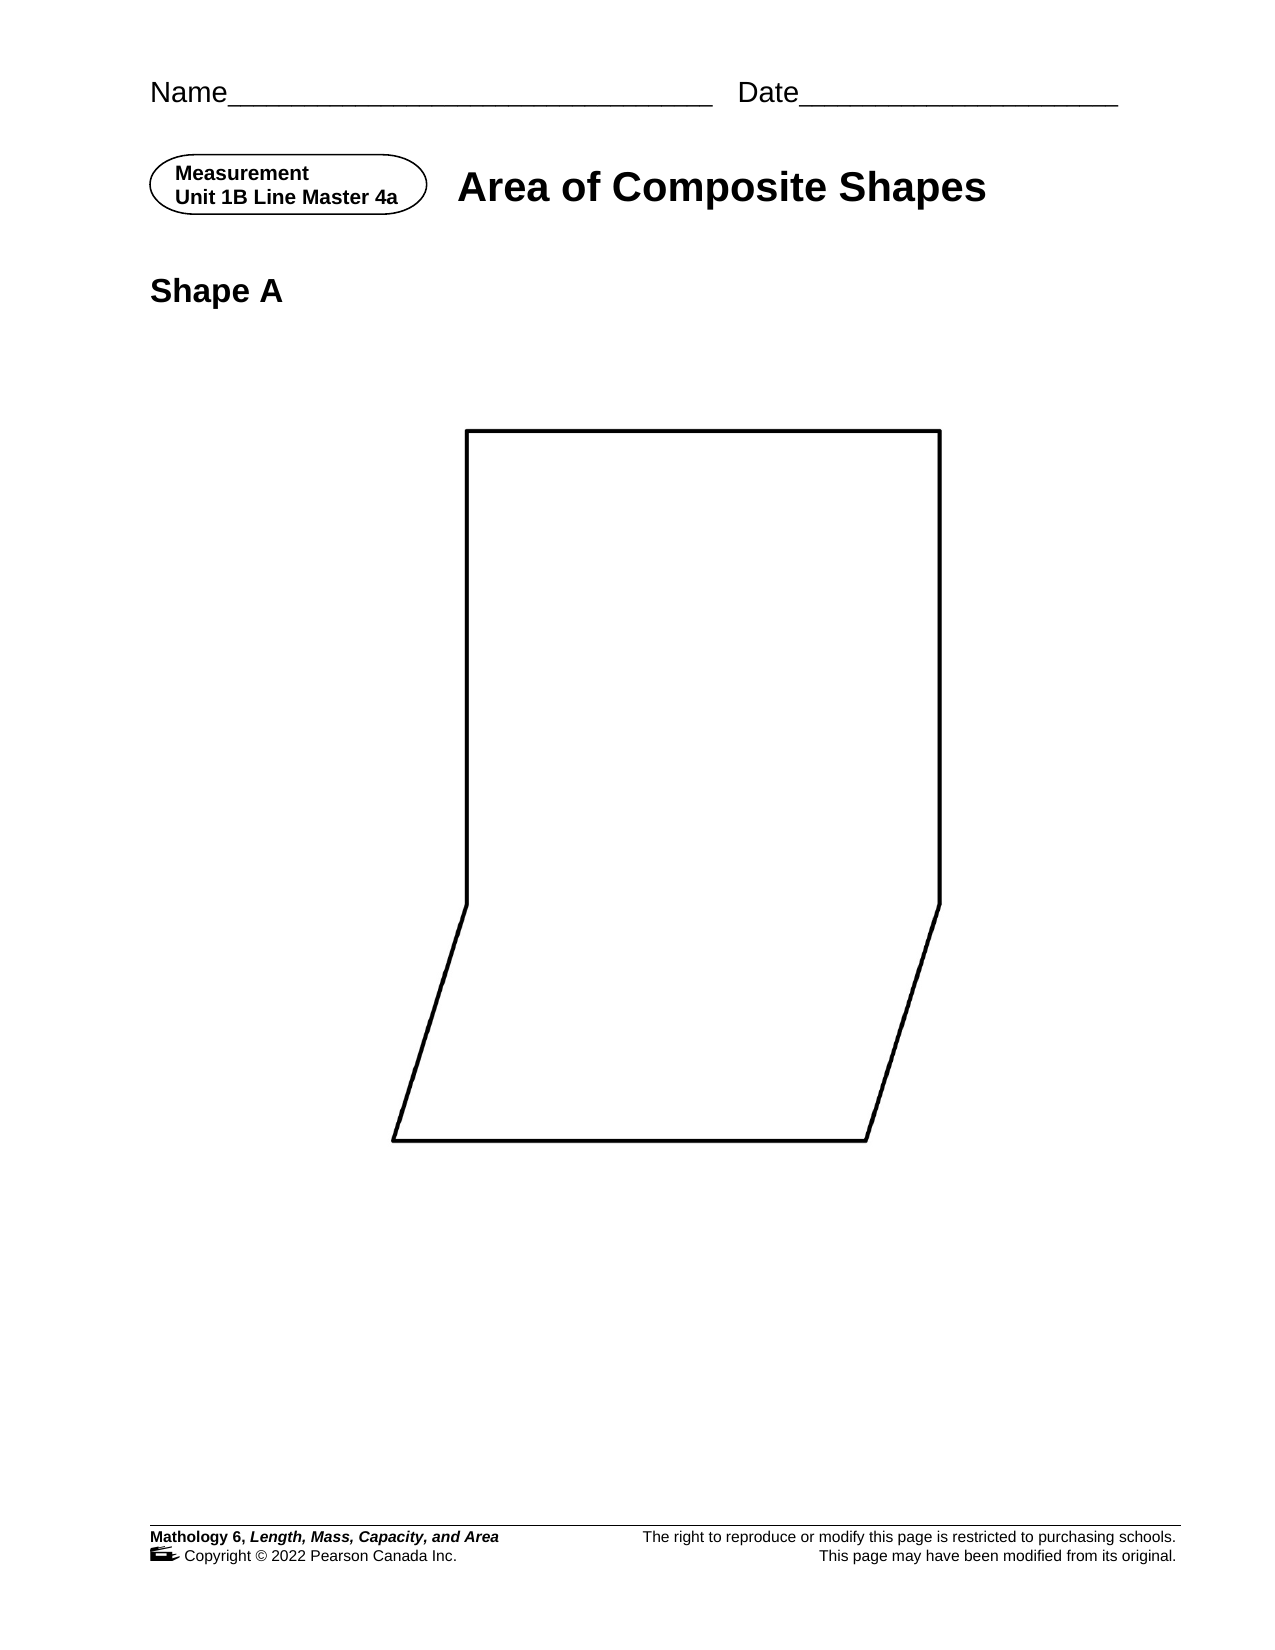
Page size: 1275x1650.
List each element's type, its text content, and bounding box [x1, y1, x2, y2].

text Shape A [150, 271, 1181, 309]
picture [150, 1546, 180, 1561]
picture [267, 371, 1064, 1200]
